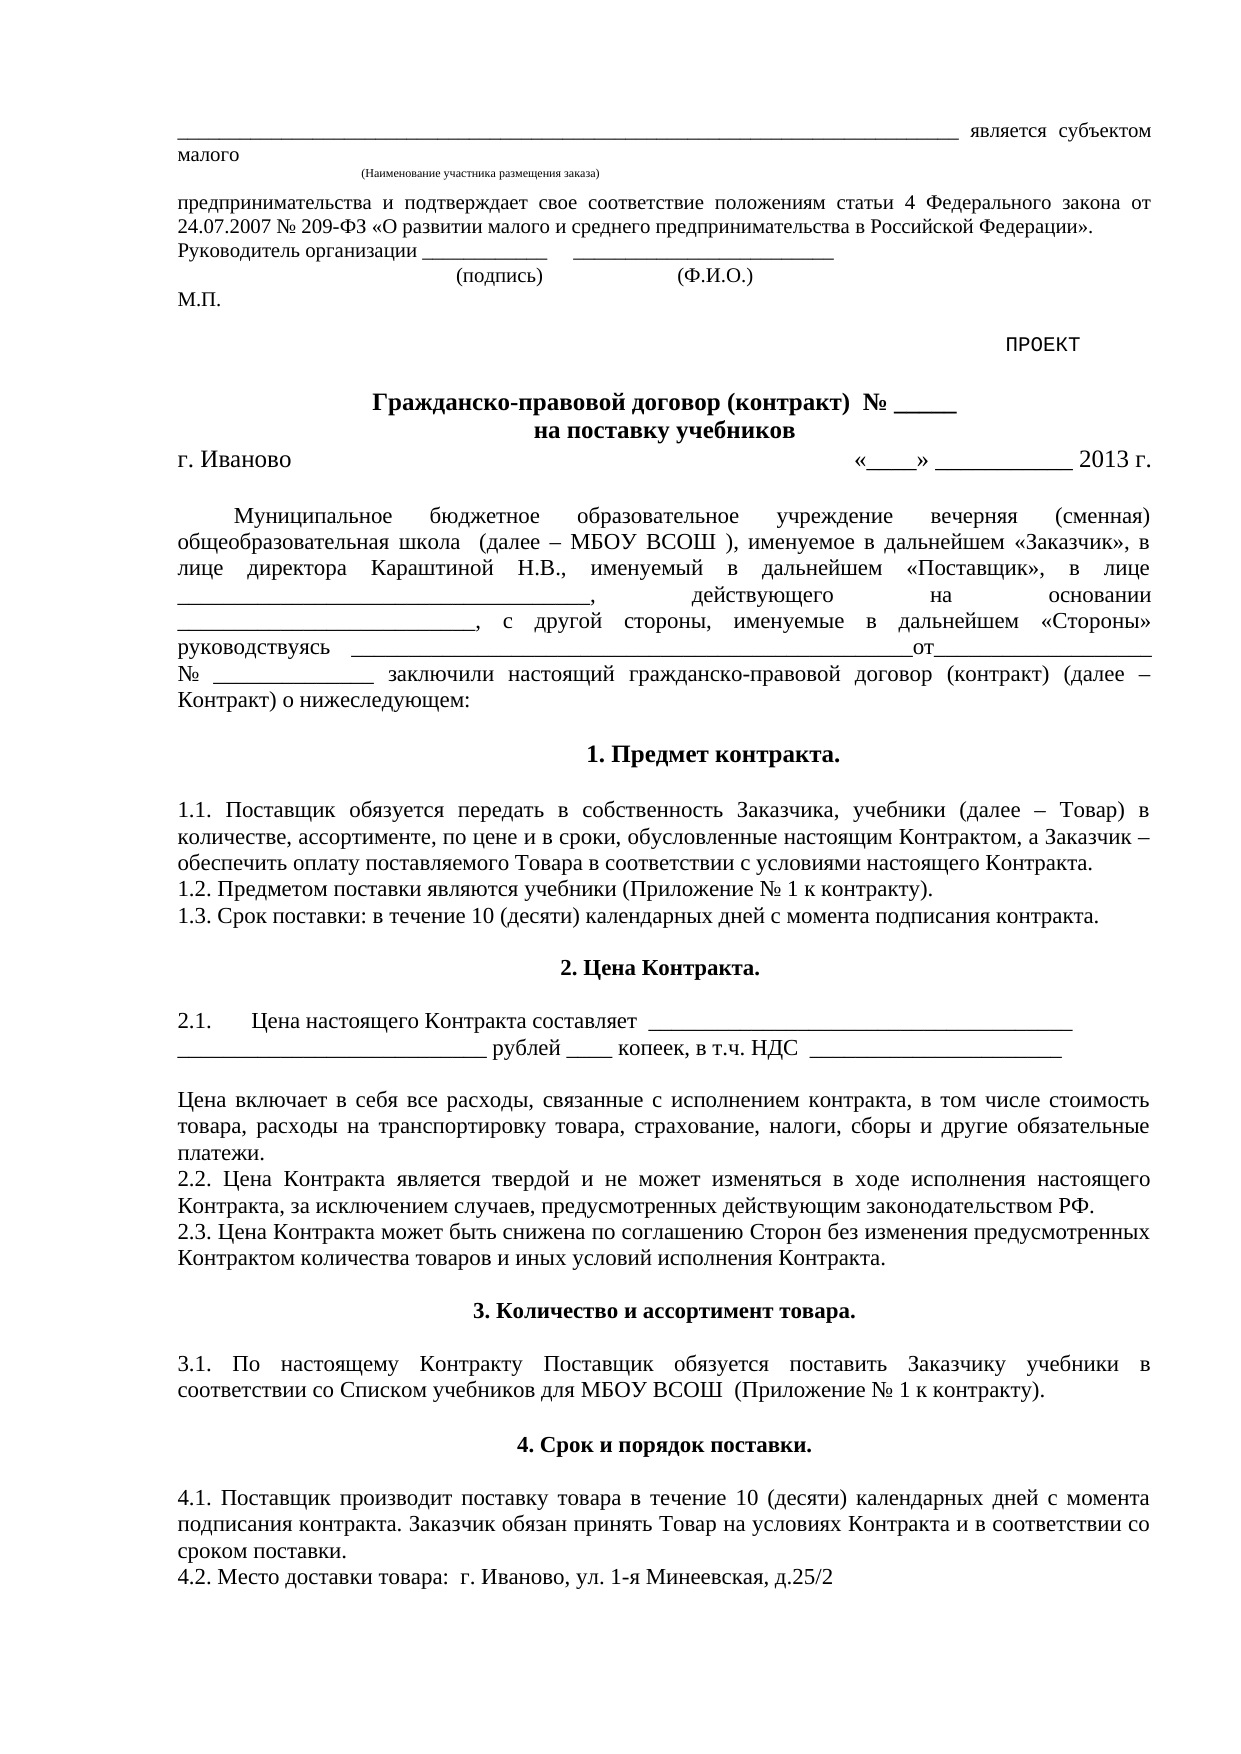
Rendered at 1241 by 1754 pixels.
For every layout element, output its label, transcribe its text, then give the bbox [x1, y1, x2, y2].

text 3. Количество и ассортимент товара. [177, 1297, 1152, 1323]
text Руководитель организации ____________ _________________________ [177, 238, 1152, 262]
text 1.2. Предметом поставки являются учебники (Приложение № 1 к контракту). [177, 875, 1152, 902]
text 4.2. Место доставки товара: г. Иваново, ул. 1-я Минеевская, д.25/2 [177, 1563, 1152, 1589]
text 2.3. Цена Контракта может быть снижена по соглашению Сторон без изменения предусмотренных Контрактом количества товаров и иных условий исполнения Контракта. [177, 1218, 1152, 1271]
text 1.3. Срок поставки: в течение 10 (десяти) календарных дней с момента подписания контракта. [177, 902, 1152, 928]
text г. Иваново «____» ___________ 2013 г. [177, 444, 1152, 473]
text (подпись) (Ф.И.О.) [177, 262, 1152, 287]
text 4. Срок и порядок поставки. [177, 1431, 1152, 1458]
text ___________________________ рублей ____ копеек, в т.ч. НДС ______________________ [177, 1033, 1152, 1060]
text 3.1. По настоящему Контракту Поставщик обязуется поставить Заказчику учебники в соответствии со Списком учебников для МБОУ ВСОШ (Приложение № 1 к контракту). [177, 1350, 1152, 1402]
text 2.2. Цена Контракта является твердой и не может изменяться в ходе исполнения настоящего Контракта, за исключением случаев, предусмотренных действующим законодательством РФ. [177, 1165, 1152, 1218]
text Цена включает в себя все расходы, связанные с исполнением контракта, в том числе стоимость товара, расходы на транспортировку товара, страхование, налоги, сборы и другие обязательные платежи. [177, 1086, 1152, 1165]
text 2.1. Цена настоящего Контракта составляет _____________________________________ [177, 1007, 1152, 1033]
text (Наименование участника размещения заказа) [177, 166, 1152, 190]
text 4.1. Поставщик производит поставку товара в течение 10 (десяти) календарных дней с момента подписания контракта. Заказчик обязан принять Товар на условиях Контракта и в соответствии со сроком поставки. [177, 1484, 1152, 1563]
text ___________________________________________________________________________ является субъектом малого [177, 118, 1152, 166]
text на поставку учебников [177, 415, 1152, 444]
text Гражданско-правовой договор (контракт) № _____ [177, 387, 1152, 415]
text 2. Цена Контракта. [177, 954, 1152, 981]
text предпринимательства и подтверждает свое соответствие положениям статьи 4 Федерального закона от 24.07.2007 № 209-ФЗ «О развитии малого и среднего предпринимательства в Российской Федерации». [177, 190, 1152, 238]
text 1.1. Поставщик обязуется передать в собственность Заказчика, учебники (далее – Товар) в количестве, ассортименте, по цене и в сроки, обусловленные настоящим Контрактом, а Заказчик – обеспечить оплату поставляемого Товара в соответствии с условиями настоящего Контракта. [177, 796, 1152, 875]
text М.П. [177, 287, 1152, 311]
text ПРОЕКТ [177, 334, 1152, 358]
text Муниципальное бюджетное образовательное учреждение вечерняя (сменная) общеобразовательная школа (далее – МБОУ ВСОШ ), именуемое в дальнейшем «Заказчик», в лице директора Караштиной Н.В., именуемый в дальнейшем «Поставщик», в лице ____________________________________, действующего на основании __________________________, с другой стороны, именуемые в дальнейшем «Стороны» руководствуясь _________________________________________________от___________________ № ______________ заключили настоящий гражданско-правовой договор (контракт) (далее – Контракт) о нижеследующем: [177, 502, 1152, 712]
text 1. Предмет контракта. [325, 739, 1152, 768]
